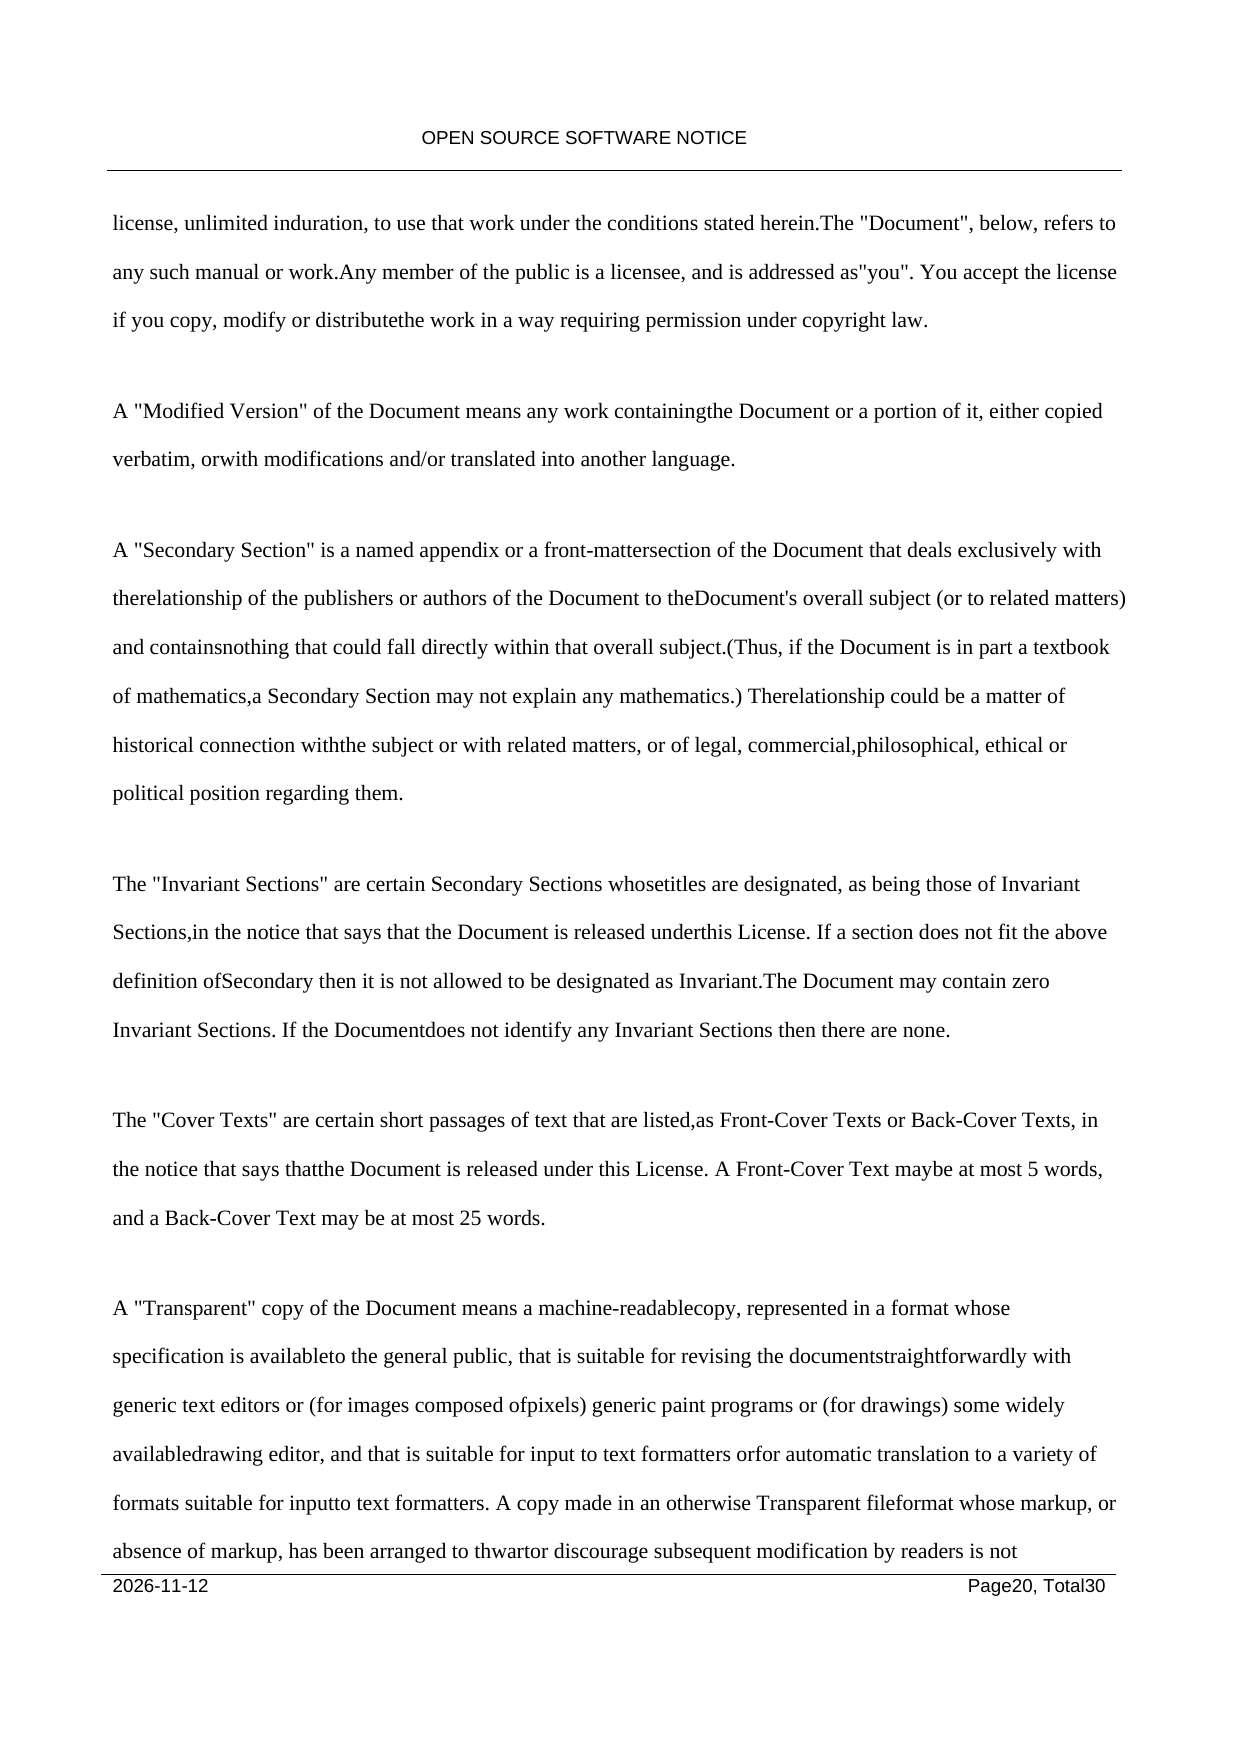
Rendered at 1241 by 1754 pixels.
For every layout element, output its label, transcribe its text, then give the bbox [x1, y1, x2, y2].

text The "Invariant Sections" are certain Secondary Sections whosetitles are designated, as being those of Invariant Sections,in the notice that says that the Document is released underthis License. If a section does not fit the above definition ofSecondary then it is not allowed to be designated as Invariant.The Document may contain zero Invariant Sections. If the Documentdoes not identify any Invariant Sections then there are none. [112, 867, 1128, 1046]
text A "Secondary Section" is a named appendix or a front-mattersection of the Document that deals exclusively with therelationship of the publishers or authors of the Document to theDocument's overall subject (or to related matters) and containsnothing that could fall directly within that overall subject.(Thus, if the Document is in part a textbook of mathematics,a Secondary Section may not explain any mathematics.) Therelationship could be a matter of historical connection withthe subject or with related matters, or of legal, commercial,philosophical, ethical or political position regarding them. [112, 533, 1128, 809]
text The "Cover Texts" are certain short passages of text that are listed,as Front-Cover Texts or Back-Cover Texts, in the notice that says thatthe Document is released under this License. A Front-Cover Text maybe at most 5 words, and a Back-Cover Text may be at most 25 words. [112, 1103, 1128, 1233]
text A "Modified Version" of the Document means any work containingthe Document or a portion of it, either copied verbatim, orwith modifications and/or translated into another language. [112, 394, 1128, 475]
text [112, 1291, 1128, 1567]
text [112, 206, 1128, 336]
